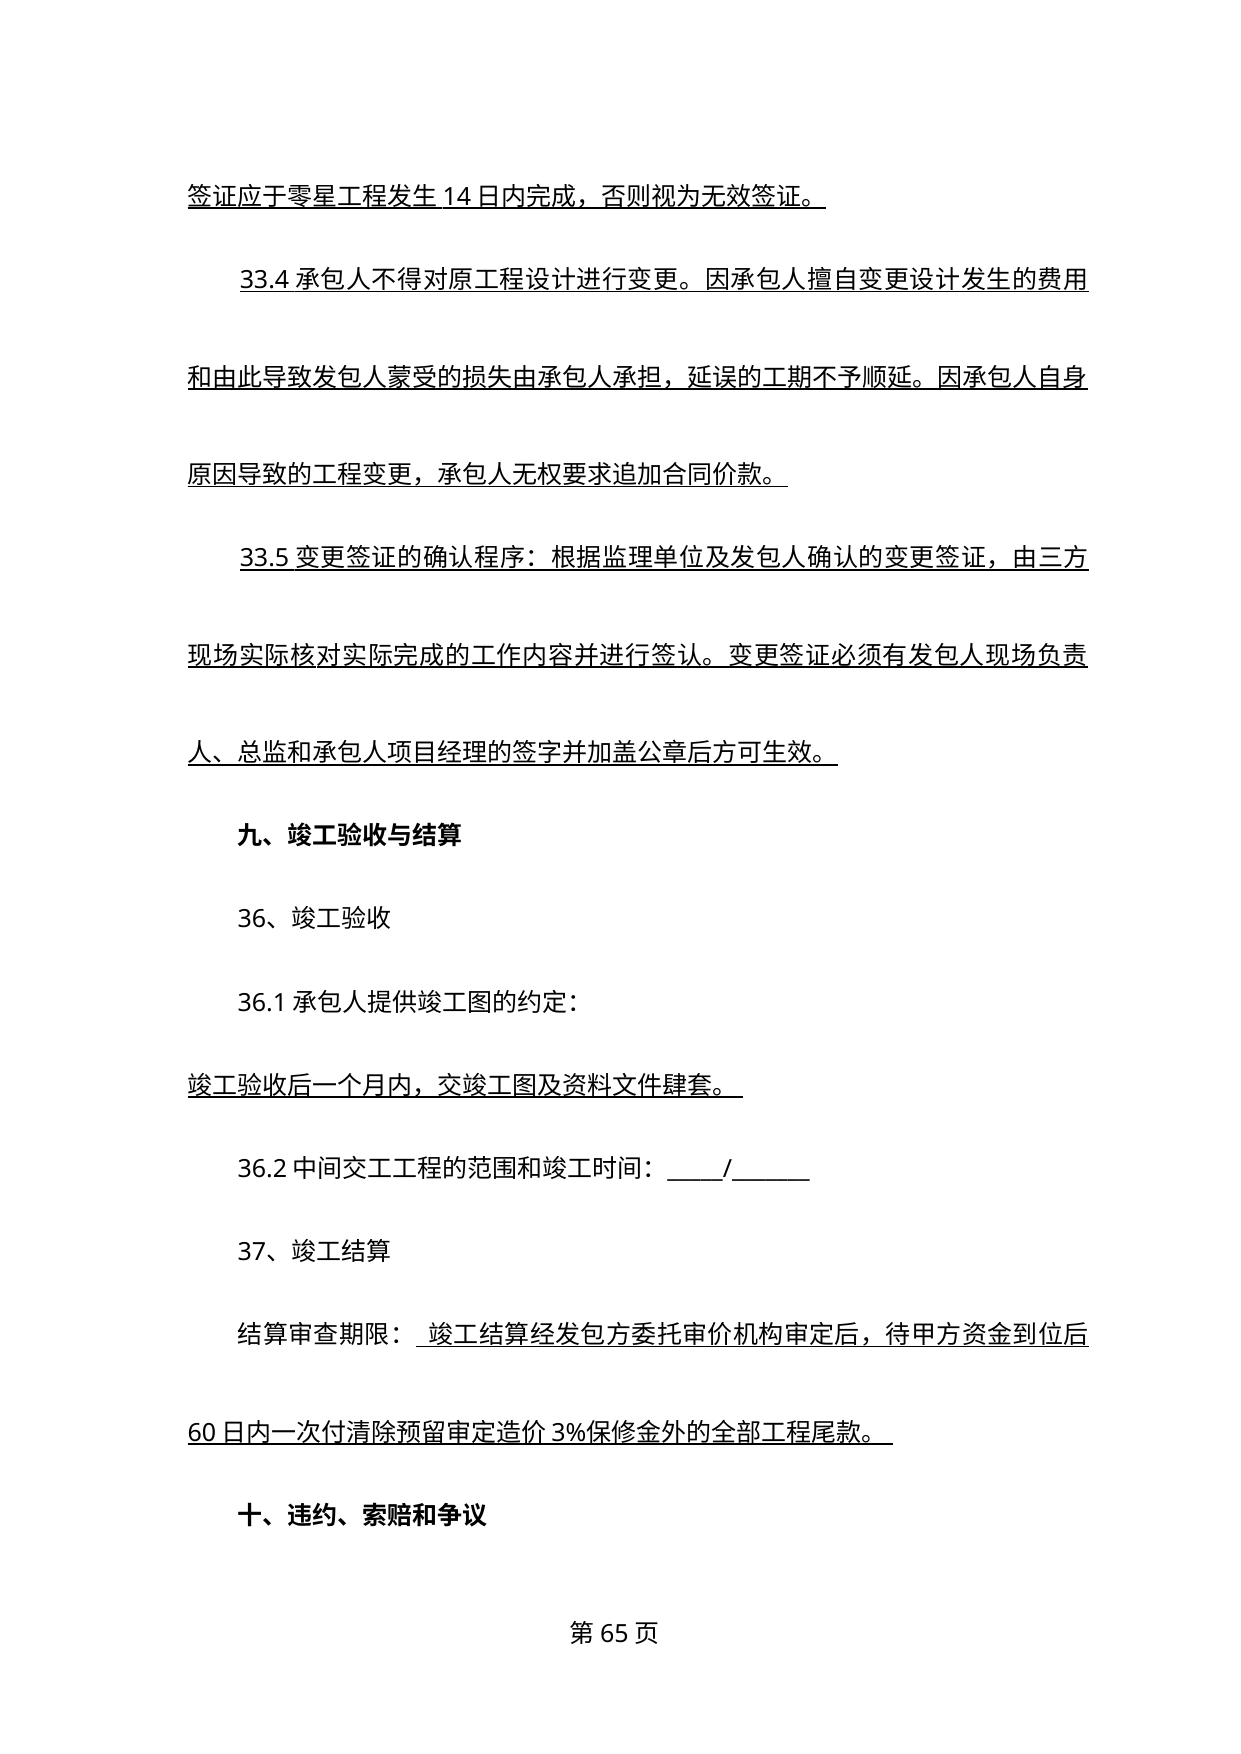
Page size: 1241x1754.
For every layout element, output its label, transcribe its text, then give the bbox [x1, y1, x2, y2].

text 九、竣工验收与结算 [187, 801, 1090, 866]
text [187, 162, 1090, 227]
text 37、竣工结算 [187, 1217, 1090, 1282]
text 36、竣工验收 [187, 884, 1090, 949]
text 十、违约、索赔和争议 [187, 1481, 1090, 1546]
text 33.4承包人不得对原工程设计进行变更。因承包人擅自变更设计发生的费用和由此导致发包人蒙受的损失由承包人承担，延误的工期不予顺延。因承包人自身原因导致的工程变更，承包人无权要求追加合同价款。 [187, 245, 1090, 505]
text 结算审查期限： 竣工结算经发包方委托审价机构审定后，待甲方资金到位后60日内一次付清除预留审定造价3%保修金外的全部工程尾款。 [187, 1300, 1090, 1463]
text 33.5变更签证的确认程序：根据监理单位及发包人确认的变更签证，由三方现场实际核对实际完成的工作内容并进行签认。变更签证必须有发包人现场负责人、总监和承包人项目经理的签字并加盖公章后方可生效。 [187, 523, 1090, 783]
text 36.1承包人提供竣工图的约定： [187, 968, 1090, 1033]
text 36.2中间交工工程的范围和竣工时间：_____/_______ [187, 1134, 1090, 1199]
text 竣工验收后一个月内，交竣工图及资料文件肆套。 [187, 1051, 1090, 1116]
